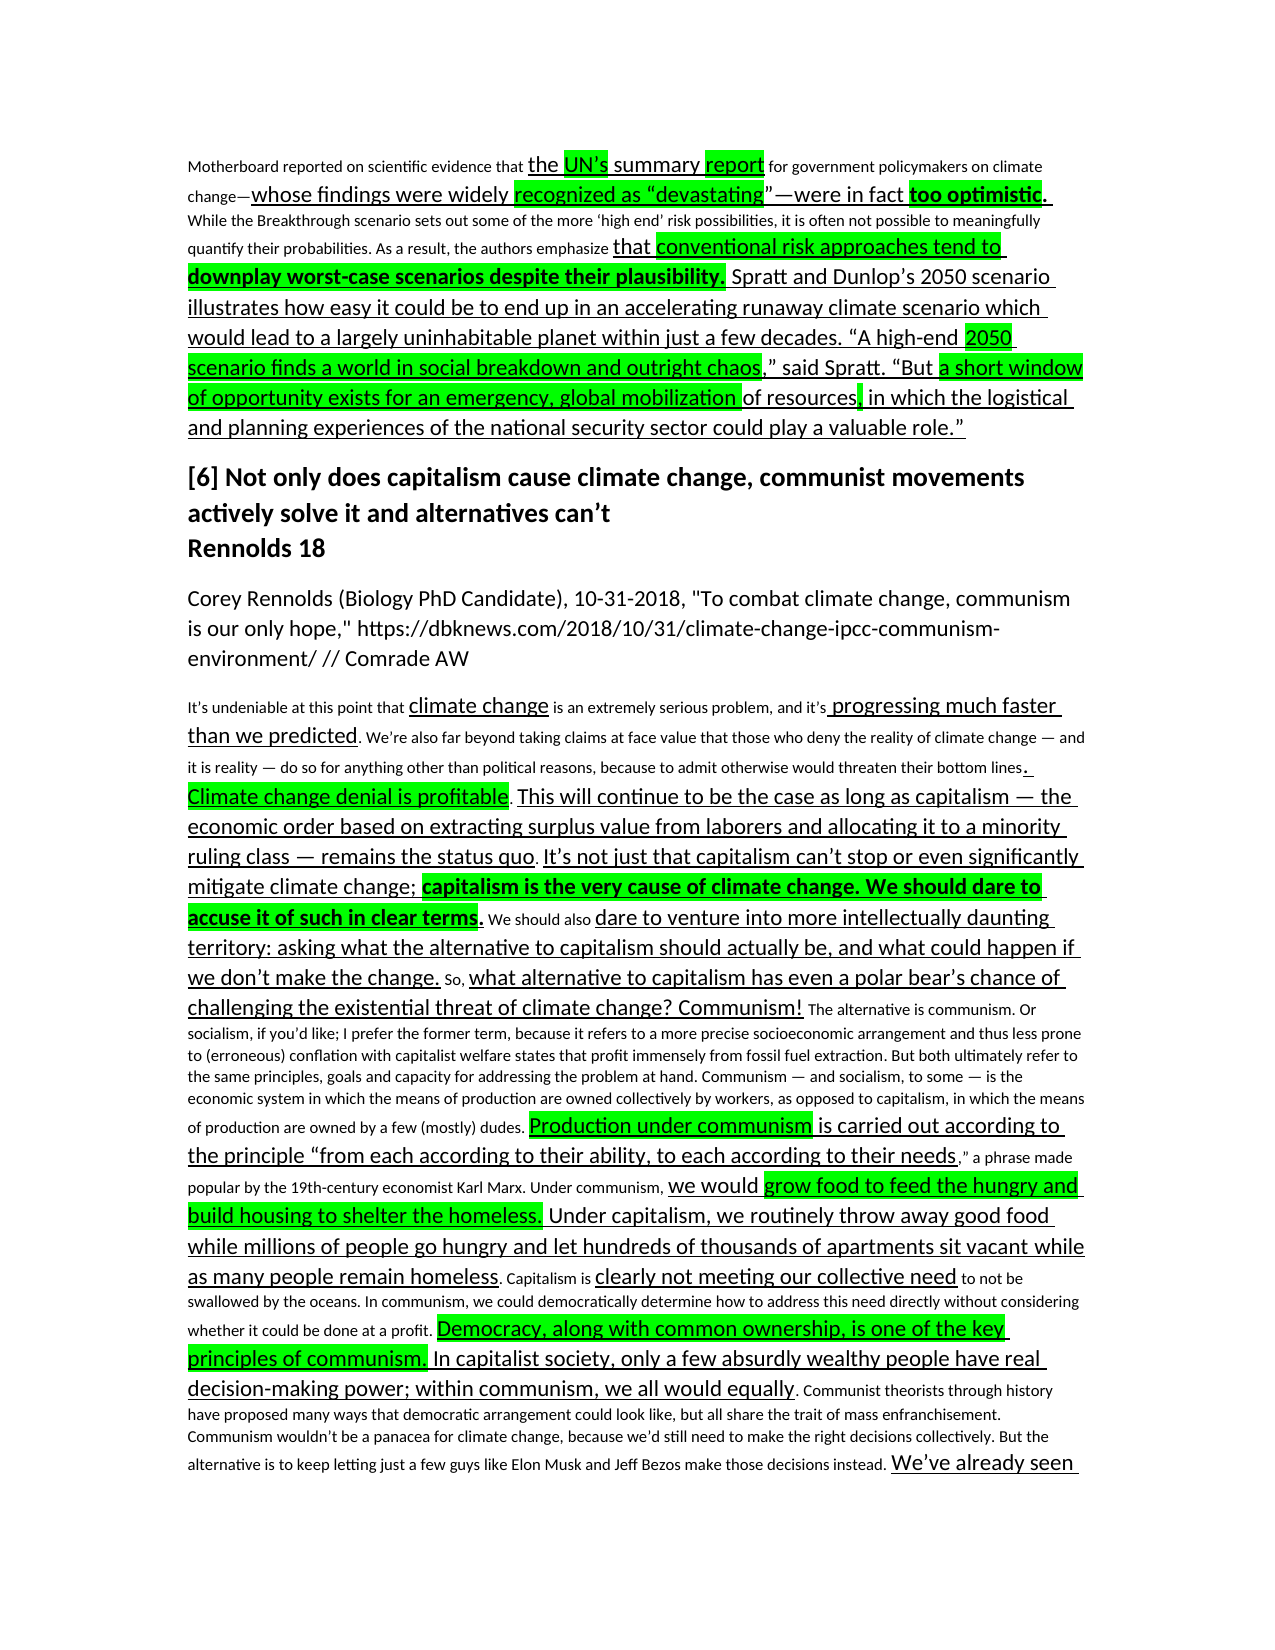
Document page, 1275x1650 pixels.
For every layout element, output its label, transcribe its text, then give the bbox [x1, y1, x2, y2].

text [187, 691, 1087, 1477]
text Rennolds 18 [187, 532, 1087, 565]
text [187, 150, 1087, 442]
subtitle [6] Not only does capitalism cause climate change, communist movements actively solve it and alternatives can’t [187, 460, 1087, 529]
text Corey Rennolds (Biology PhD Candidate), 10-31-2018, "To combat climate change, communism is our only hope," https://dbknews.com/2018/10/31/climate-change-ipcc-communism-environment/ // Comrade AW [187, 584, 1087, 672]
